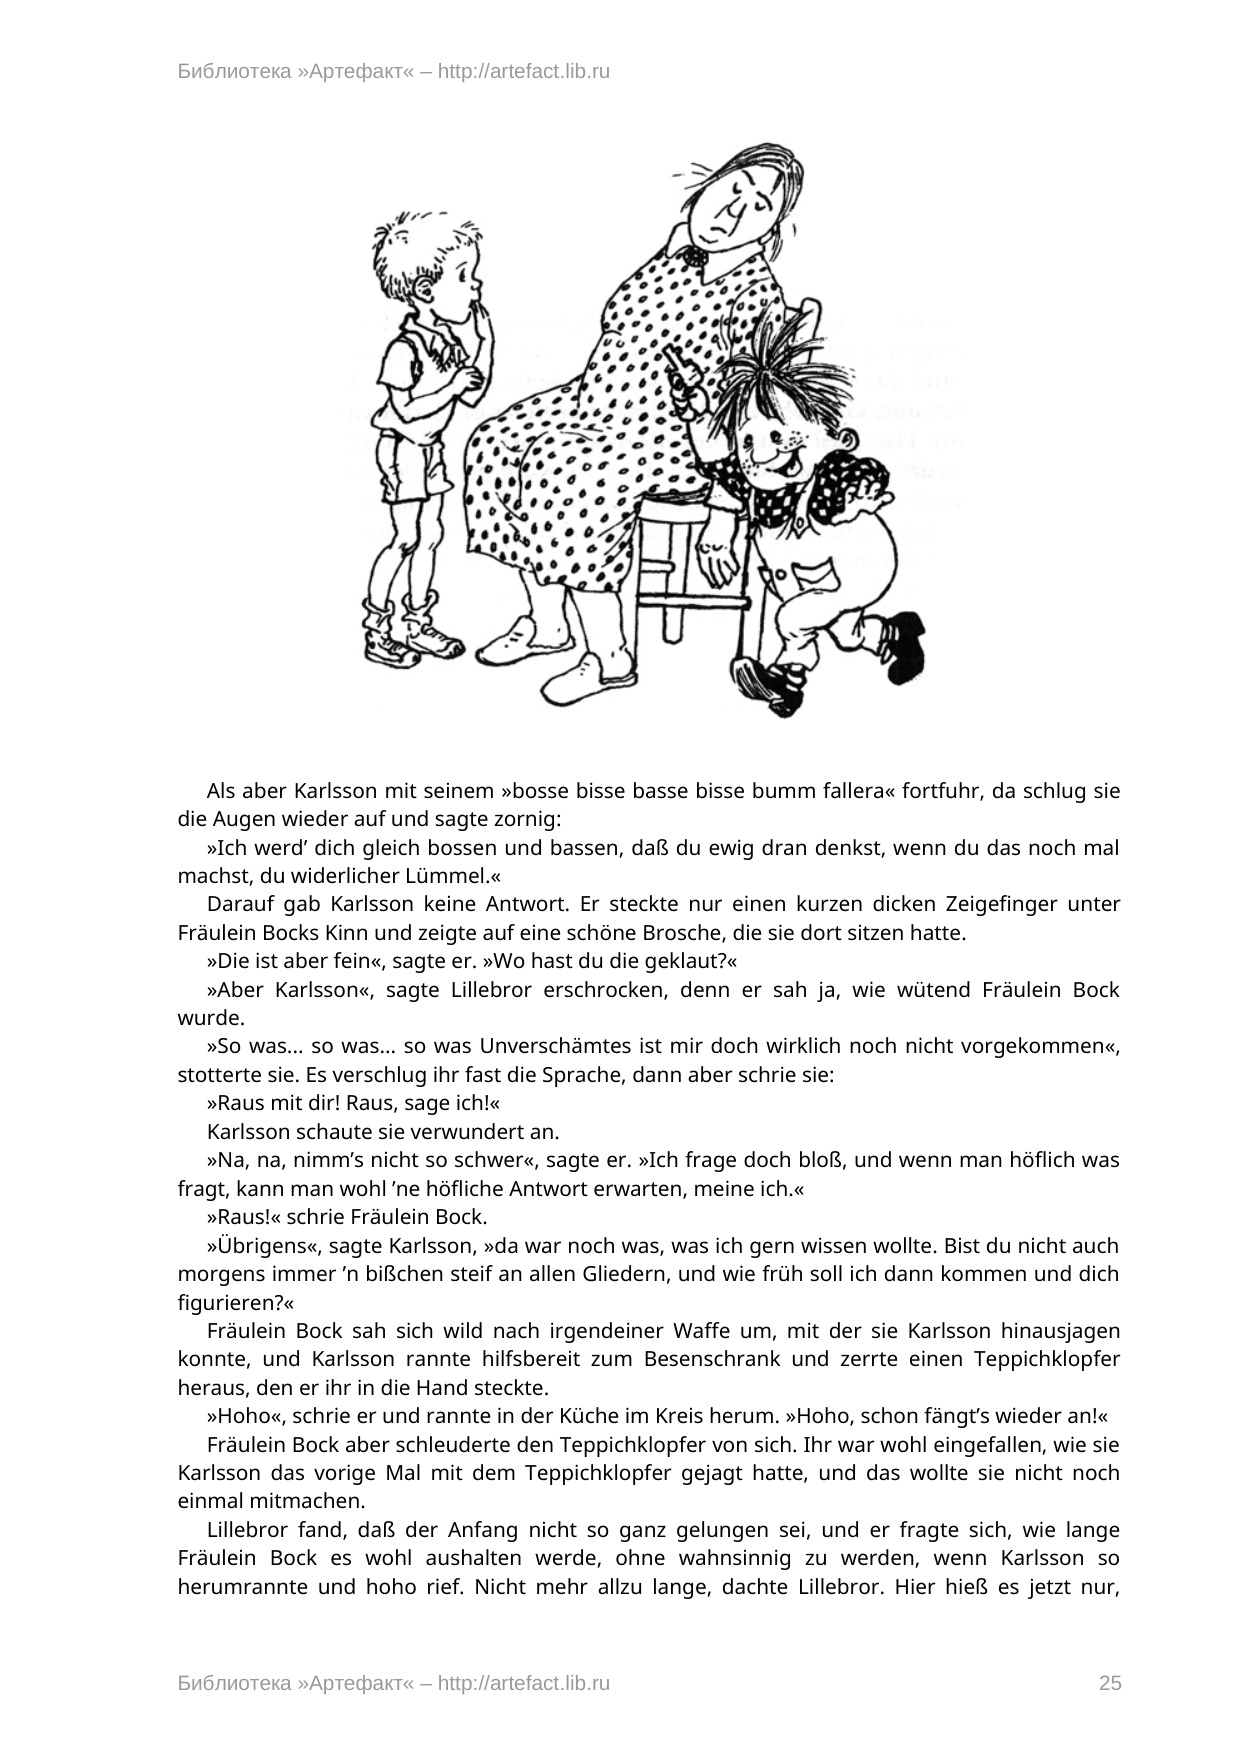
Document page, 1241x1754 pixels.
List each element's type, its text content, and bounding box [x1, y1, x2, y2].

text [177, 1515, 1122, 1600]
text »Die ist aber fein«, sagte er. »Wo hast du die geklaut?« [177, 946, 1122, 975]
text »Ich werd’ dich gleich bossen und bassen, daß du ewig dran denkst, wenn du das noch mal machst, du widerlicher Lümmel.« [177, 833, 1122, 889]
text Fräulein Bock aber schleuderte den Teppichklopfer von sich. Ihr war wohl eingefallen, wie sie Karlsson das vorige Mal mit dem Teppichklopfer gejagt hatte, und das wollte sie nicht noch einmal mitmachen. [177, 1430, 1122, 1515]
text »Raus!« schrie Fräulein Bock. [177, 1202, 1122, 1231]
text »Hoho«, schrie er und rannte in der Küche im Kreis herum. »Hoho, schon fängt’s wieder an!« [177, 1401, 1122, 1430]
text Als aber Karlsson mit seinem »bosse bisse basse bisse bumm fallera« fortfuhr, da schlug sie die Augen wieder auf und sagte zornig: [177, 776, 1122, 833]
picture [336, 118, 963, 748]
text »So was... so was... so was Unverschämtes ist mir doch wirklich noch nicht vorgekommen«, stotterte sie. Es verschlug ihr fast die Sprache, dann aber schrie sie: [177, 1032, 1122, 1088]
text Karlsson schaute sie verwundert an. [177, 1117, 1122, 1145]
text »Aber Karlsson«, sagte Lillebror erschrocken, denn er sah ja, wie wütend Fräulein Bock wurde. [177, 975, 1122, 1032]
text »Raus mit dir! Raus, sage ich!« [177, 1088, 1122, 1117]
text »Na, na, nimm’s nicht so schwer«, sagte er. »Ich frage doch bloß, und wenn man höflich was fragt, kann man wohl ’ne höfliche Antwort erwarten, meine ich.« [177, 1145, 1122, 1202]
text Darauf gab Karlsson keine Antwort. Er steckte nur einen kurzen dicken Zeigefinger unter Fräulein Bocks Kinn und zeigte auf eine schöne Brosche, die sie dort sitzen hatte. [177, 889, 1122, 946]
text »Übrigens«, sagte Karlsson, »da war noch was, was ich gern wissen wollte. Bist du nicht auch morgens immer ’n bißchen steif an allen Gliedern, und wie früh soll ich dann kommen und dich figurieren?« [177, 1231, 1122, 1316]
text Fräulein Bock sah sich wild nach irgendeiner Waffe um, mit der sie Karlsson hinausjagen konnte, und Karlsson rannte hilfsbereit zum Besenschrank und zerrte einen Teppichklopfer heraus, den er ihr in die Hand steckte. [177, 1316, 1122, 1401]
